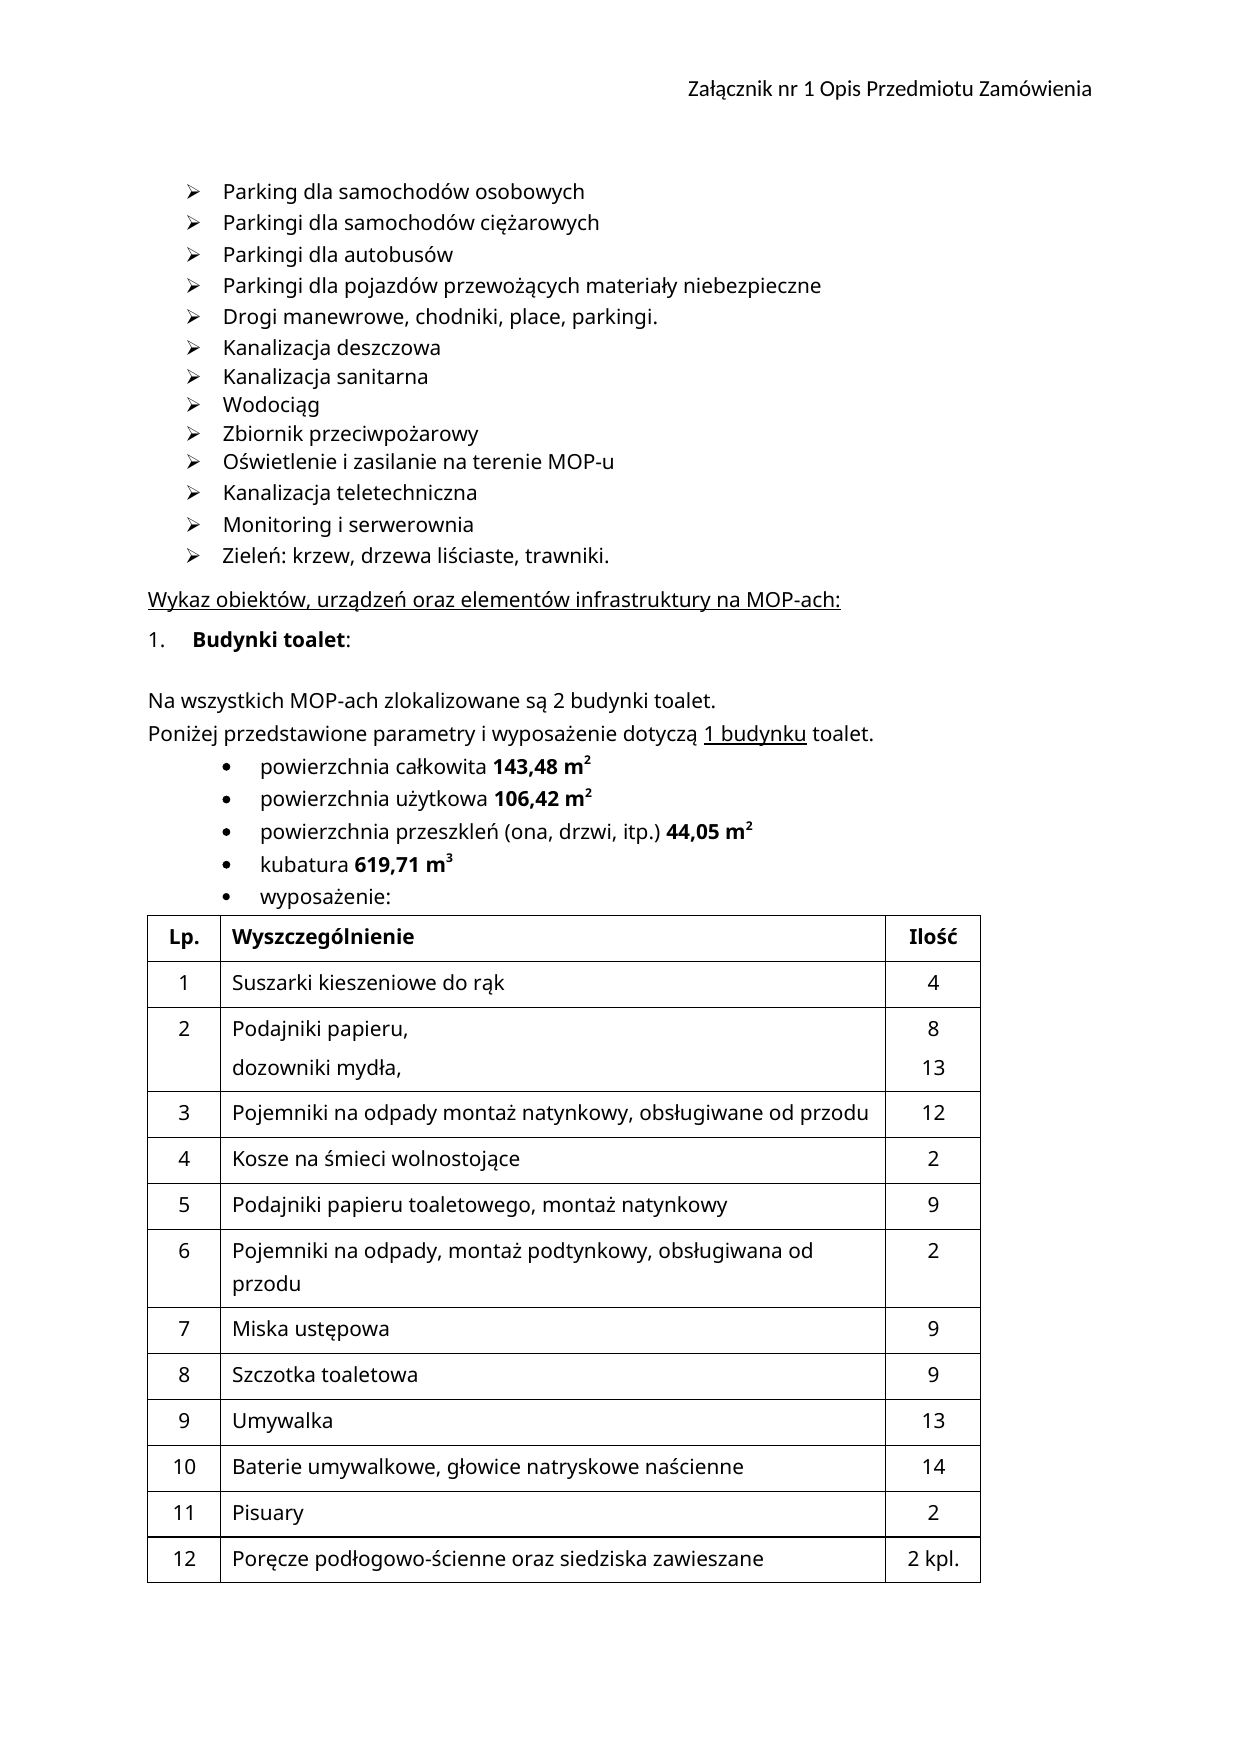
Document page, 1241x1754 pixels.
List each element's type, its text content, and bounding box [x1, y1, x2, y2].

table_cell 12 [148, 1538, 220, 1582]
table_cell 9 [148, 1400, 220, 1445]
table_cell Suszarki kieszeniowe do rąk [221, 962, 885, 1007]
table_cell 12 [886, 1092, 980, 1137]
list Monitoring i serwerownia [185, 510, 1093, 538]
list wyposażenie: [223, 882, 1093, 911]
table_cell 8 13 [886, 1008, 980, 1091]
table_cell Pojemniki na odpady montaż natynkowy, obsługiwane od przodu [221, 1092, 885, 1137]
text Poniżej przedstawione parametry i wyposażenie dotyczą 1 budynku toalet. [148, 719, 1093, 748]
table_cell 6 [148, 1230, 220, 1307]
table_cell Szczotka toaletowa [221, 1354, 885, 1399]
table_cell 2 [886, 1230, 980, 1307]
table_cell 2 [886, 1492, 980, 1536]
table_cell 4 [148, 1138, 220, 1183]
table_header Ilość [886, 916, 980, 961]
table_cell 11 [148, 1492, 220, 1536]
list Budynki toalet: [148, 626, 1093, 654]
list Drogi manewrowe, chodniki, place, parkingi. [185, 302, 1093, 331]
list Zieleń: krzew, drzewa liściaste, trawniki. [185, 541, 1093, 569]
list Zbiornik przeciwpożarowy [185, 419, 1093, 447]
table_cell 9 [886, 1308, 980, 1353]
table_cell 2 [148, 1008, 220, 1091]
table_cell 5 [148, 1184, 220, 1229]
list Parkingi dla samochodów ciężarowych [185, 208, 1093, 237]
table_cell 3 [148, 1092, 220, 1137]
table_header Wyszczególnienie [221, 916, 885, 961]
list Kanalizacja sanitarna [185, 362, 1093, 390]
list kubatura 619,71 m3 [223, 850, 1093, 878]
table_cell 8 [148, 1354, 220, 1399]
table_cell 14 [886, 1446, 980, 1491]
table_cell Podajniki papieru toaletowego, montaż natynkowy [221, 1184, 885, 1229]
table_cell 1 [148, 962, 220, 1007]
table_cell 4 [886, 962, 980, 1007]
list powierzchnia przeszkleń (ona, drzwi, itp.) 44,05 m2 [223, 817, 1093, 846]
list Kanalizacja teletechniczna [185, 478, 1093, 507]
table_cell 10 [148, 1446, 220, 1491]
list Parking dla samochodów osobowych [185, 177, 1093, 206]
text Wykaz obiektów, urządzeń oraz elementów infrastruktury na MOP-ach: [148, 585, 1093, 613]
text Na wszystkich MOP-ach zlokalizowane są 2 budynki toalet. [148, 687, 1093, 715]
table_cell Podajniki papieru, dozowniki mydła, [221, 1008, 885, 1091]
table_cell 9 [886, 1354, 980, 1399]
list Kanalizacja deszczowa [185, 333, 1093, 362]
list powierzchnia użytkowa 106,42 m2 [223, 784, 1093, 813]
table_cell 2 [886, 1138, 980, 1183]
list Oświetlenie i zasilanie na terenie MOP-u [185, 447, 1093, 476]
list Wodociąg [185, 390, 1093, 419]
table_cell Pisuary [221, 1492, 885, 1536]
table_cell 9 [886, 1184, 980, 1229]
list Parkingi dla pojazdów przewożących materiały niebezpieczne [185, 271, 1093, 299]
table_cell Miska ustępowa [221, 1308, 885, 1353]
table_cell Kosze na śmieci wolnostojące [221, 1138, 885, 1183]
table_cell Pojemniki na odpady, montaż podtynkowy, obsługiwana od przodu [221, 1230, 885, 1307]
table_cell 7 [148, 1308, 220, 1353]
table_cell Baterie umywalkowe, głowice natryskowe naścienne [221, 1446, 885, 1491]
list Parkingi dla autobusów [185, 240, 1093, 268]
table_cell 2 kpl. 4 kpl. [886, 1538, 980, 1582]
table_cell Umywalka [221, 1400, 885, 1445]
table_cell 13 [886, 1400, 980, 1445]
table_header Lp. [148, 916, 220, 961]
list powierzchnia całkowita 143,48 m2 [223, 752, 1093, 780]
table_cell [221, 1538, 885, 1582]
